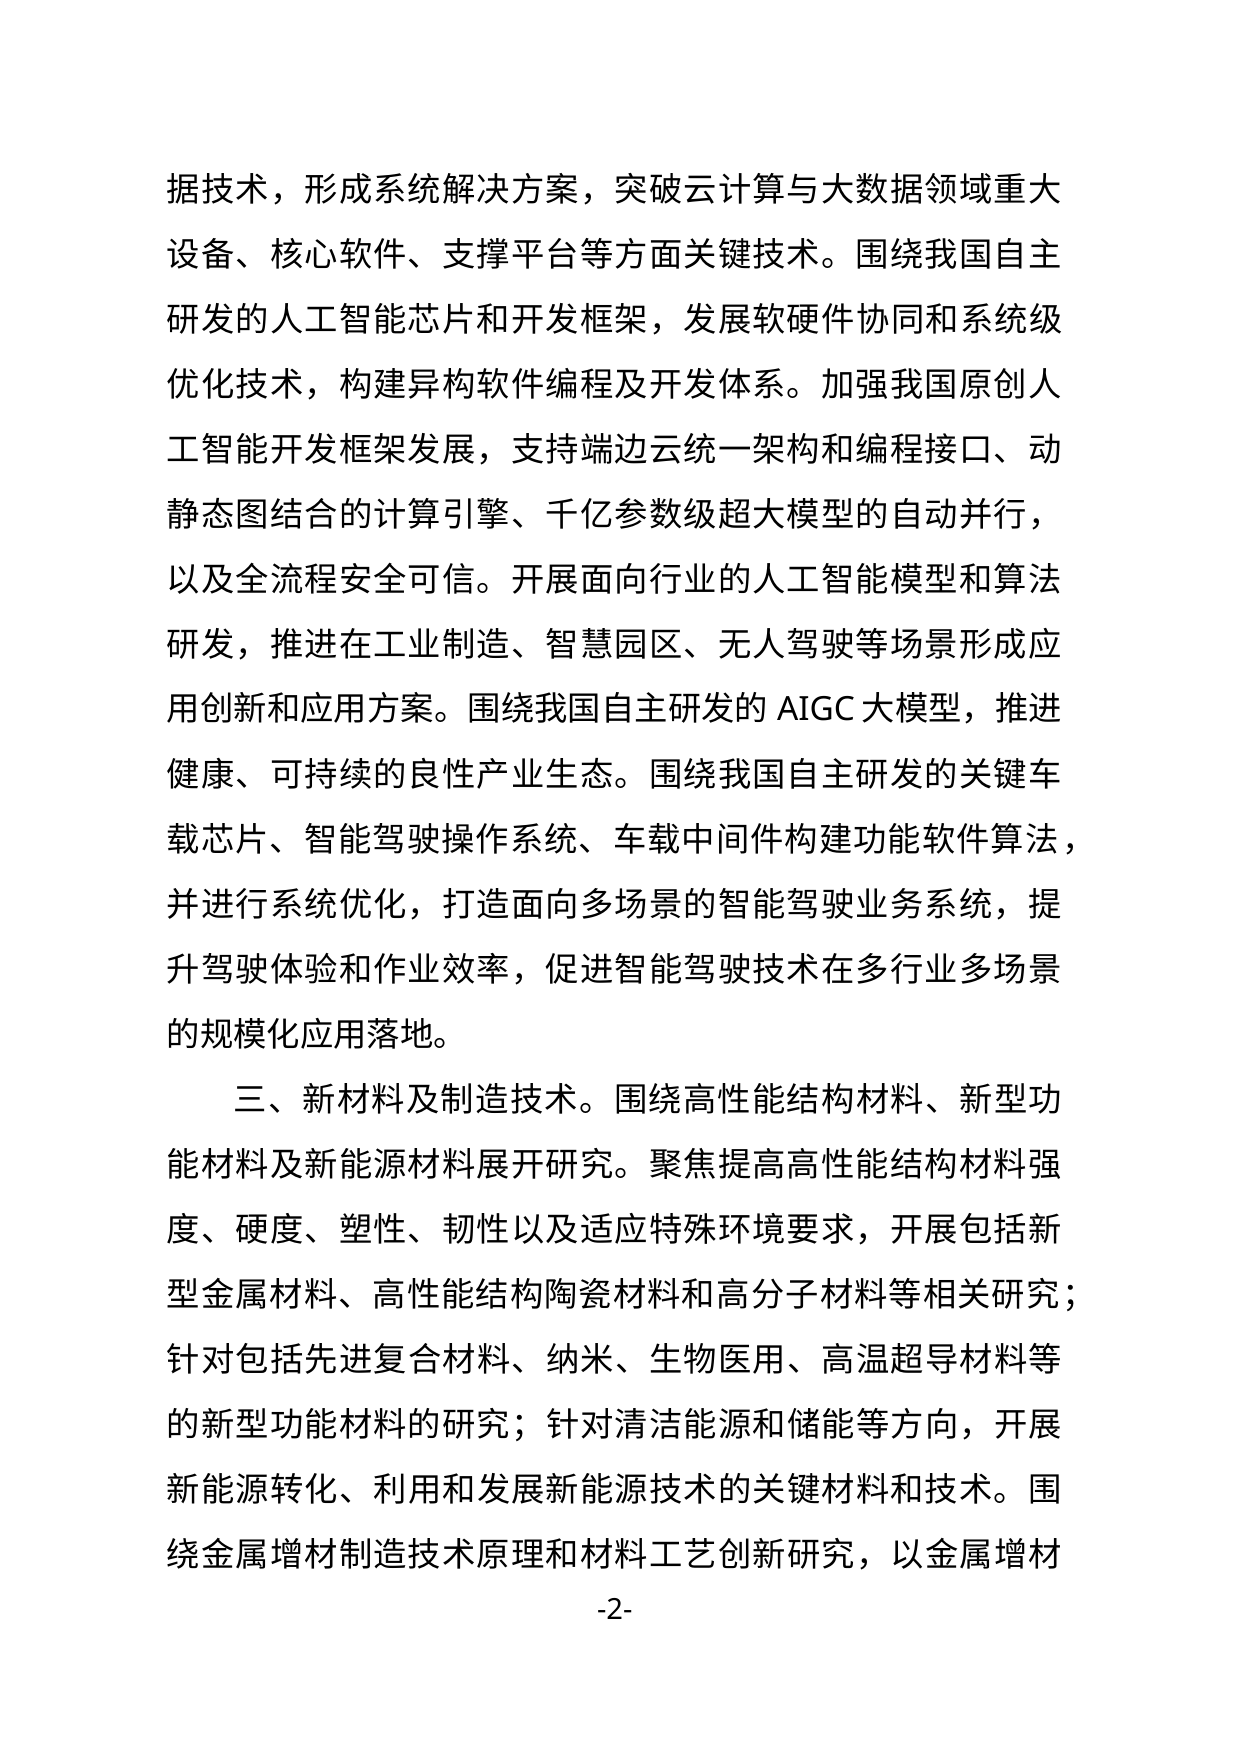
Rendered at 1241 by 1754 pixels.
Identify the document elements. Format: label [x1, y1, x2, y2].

text [167, 1064, 1062, 1584]
text [167, 154, 1062, 1064]
